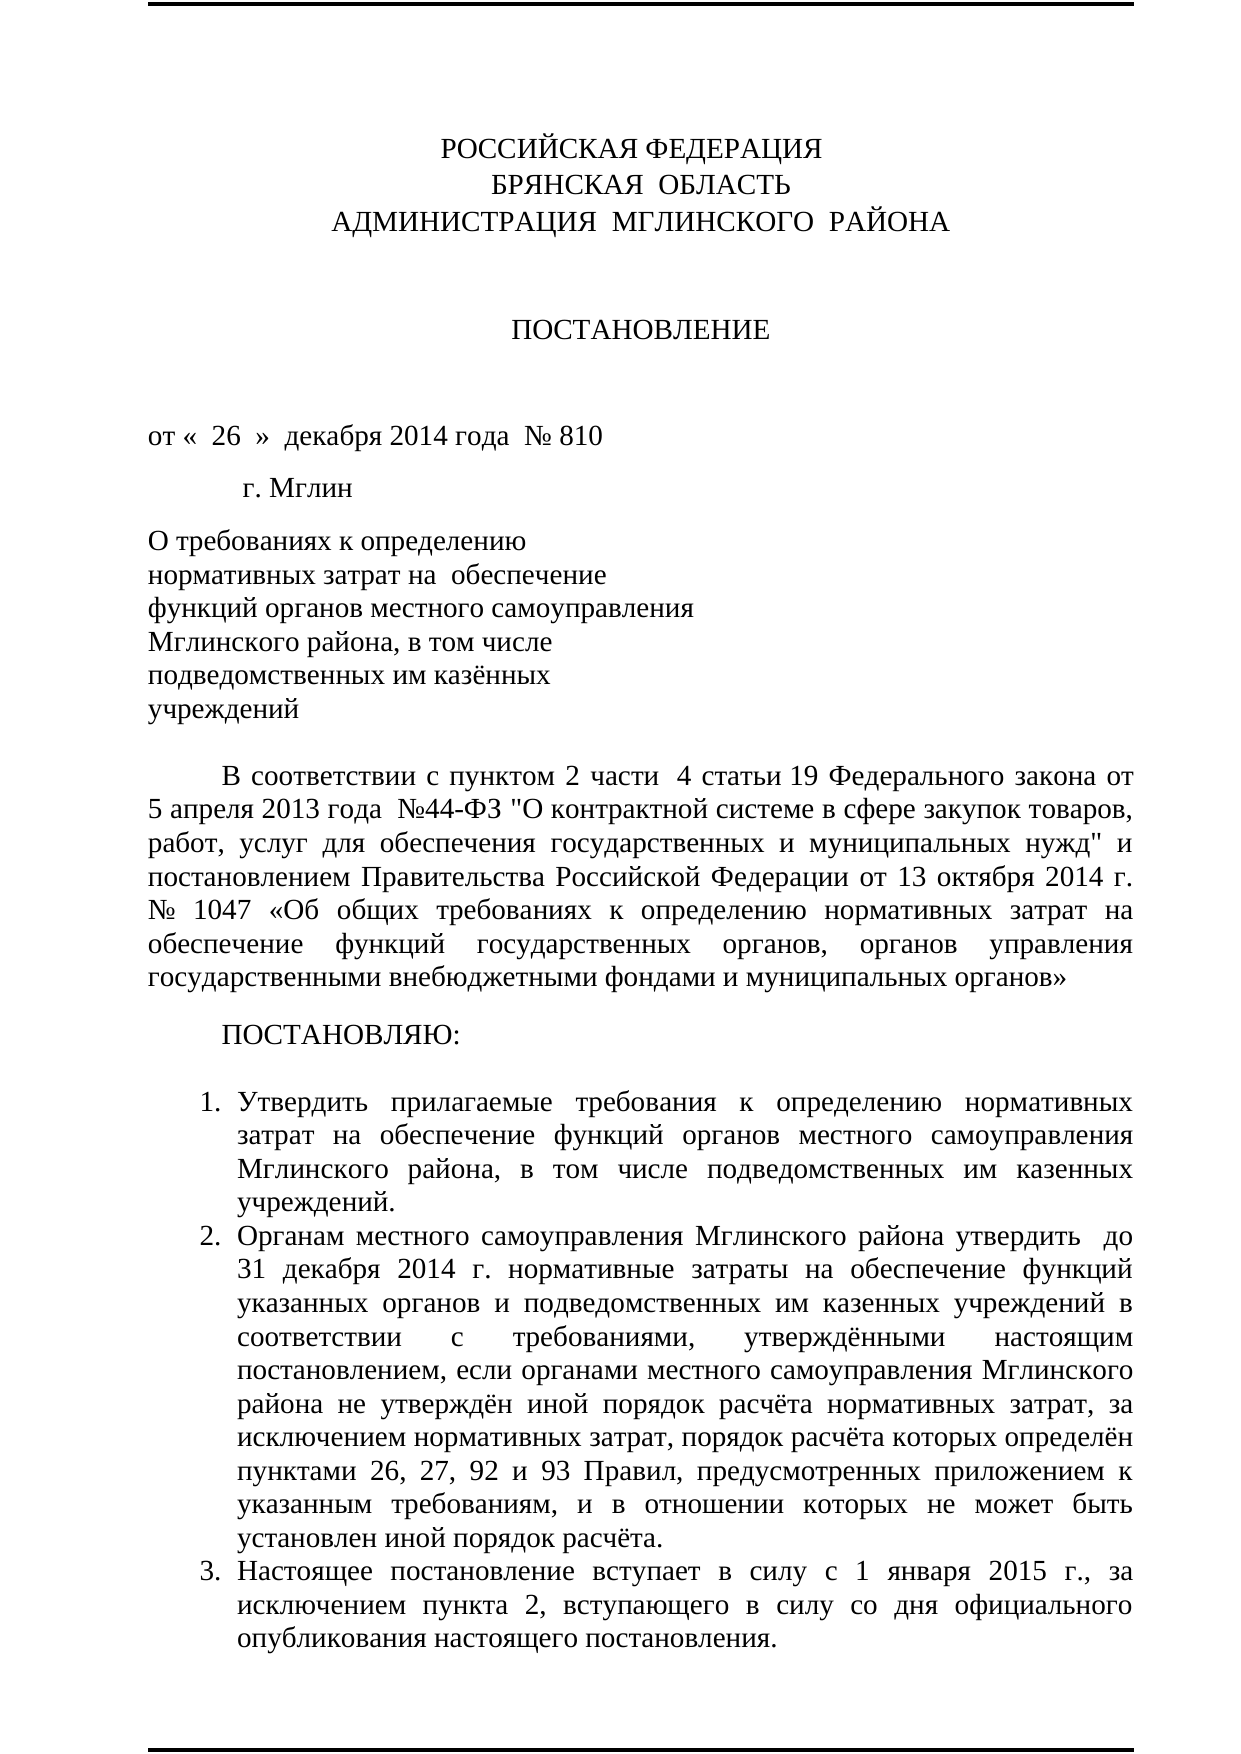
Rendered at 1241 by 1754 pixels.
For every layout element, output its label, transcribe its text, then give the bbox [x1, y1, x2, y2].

list Органам местного самоуправления Мглинского района утвердить до 31 декабря 2014 г. нормативные затраты на обеспечение функций указанных органов и подведомственных им казенных учреждений в соответствии с требованиями, утверждёнными настоящим постановлением, если органами местного самоуправления Мглинского района не утверждён иной порядок расчёта нормативных затрат, за исключением нормативных затрат, порядок расчёта которых определён пунктами 26, 27, 92 и 93 Правил, предусмотренных приложением к указанным требованиям, и в отношении которых не может быть установлен иной порядок расчёта. [199, 1218, 1134, 1553]
text функций органов местного самоуправления Мглинского района, в том числе подведомственных им казённых учреждений [148, 590, 706, 724]
list Утвердить прилагаемые требования к определению нормативных затрат на обеспечение функций органов местного самоуправления Мглинского района, в том числе подведомственных им казенных учреждений. [199, 1084, 1134, 1218]
text РОССИЙСКАЯ ФЕДЕРАЦИЯ [148, 131, 1116, 165]
text В соответствии с пунктом 2 части 4 статьи 19 Федерального закона от 5 апреля 2013 года №44-ФЗ "О контрактной системе в сфере закупок товаров, работ, услуг для обеспечения государственных и муниципальных нужд" и постановлением Правительства Российской Федерации от 13 октября 2014 г. № 1047 «Об общих требованиях к определению нормативных затрат на обеспечение функций государственных органов, органов управления государственными внебюджетными фондами и муниципальных органов» [148, 758, 1134, 993]
text АДМИНИСТРАЦИЯ МГЛИНСКОГО РАЙОНА [148, 204, 1134, 237]
text БРЯНСКАЯ ОБЛАСТЬ [148, 167, 1134, 201]
text нормативных затрат на обеспечение [148, 557, 706, 590]
text г. Мглин [148, 471, 1116, 504]
text ПОСТАНОВЛЯЮ: [148, 1017, 1134, 1050]
text О требованиях к определению [148, 523, 706, 557]
text от « 26 » декабря 2014 года № 810 [148, 418, 1134, 451]
text ПОСТАНОВЛЕНИЕ [148, 312, 1134, 346]
list Настоящее постановление вступает в силу с 1 января 2015 г., за исключением пункта 2, вступающего в силу со дня официального опубликования настоящего постановления. [199, 1553, 1134, 1654]
